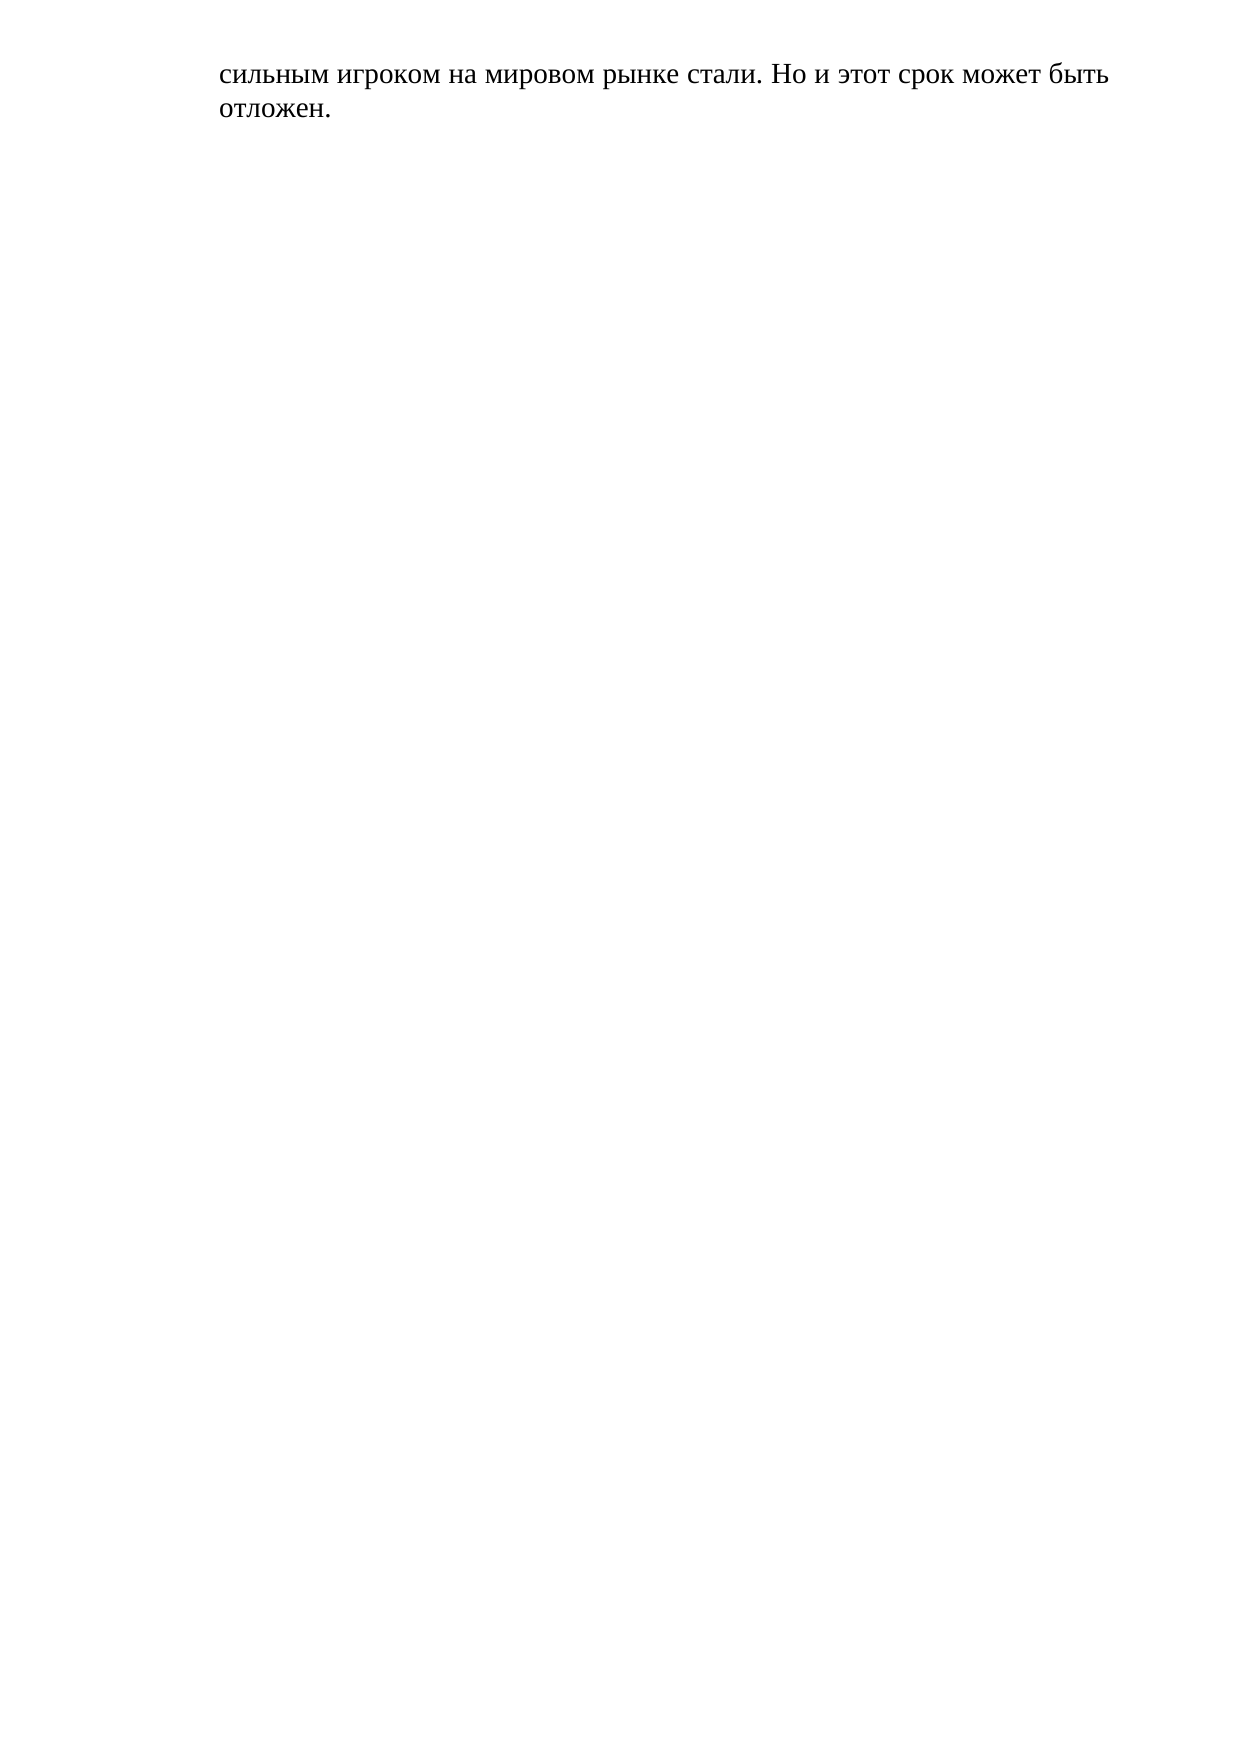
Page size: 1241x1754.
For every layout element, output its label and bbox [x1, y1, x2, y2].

text [219, 56, 1110, 123]
